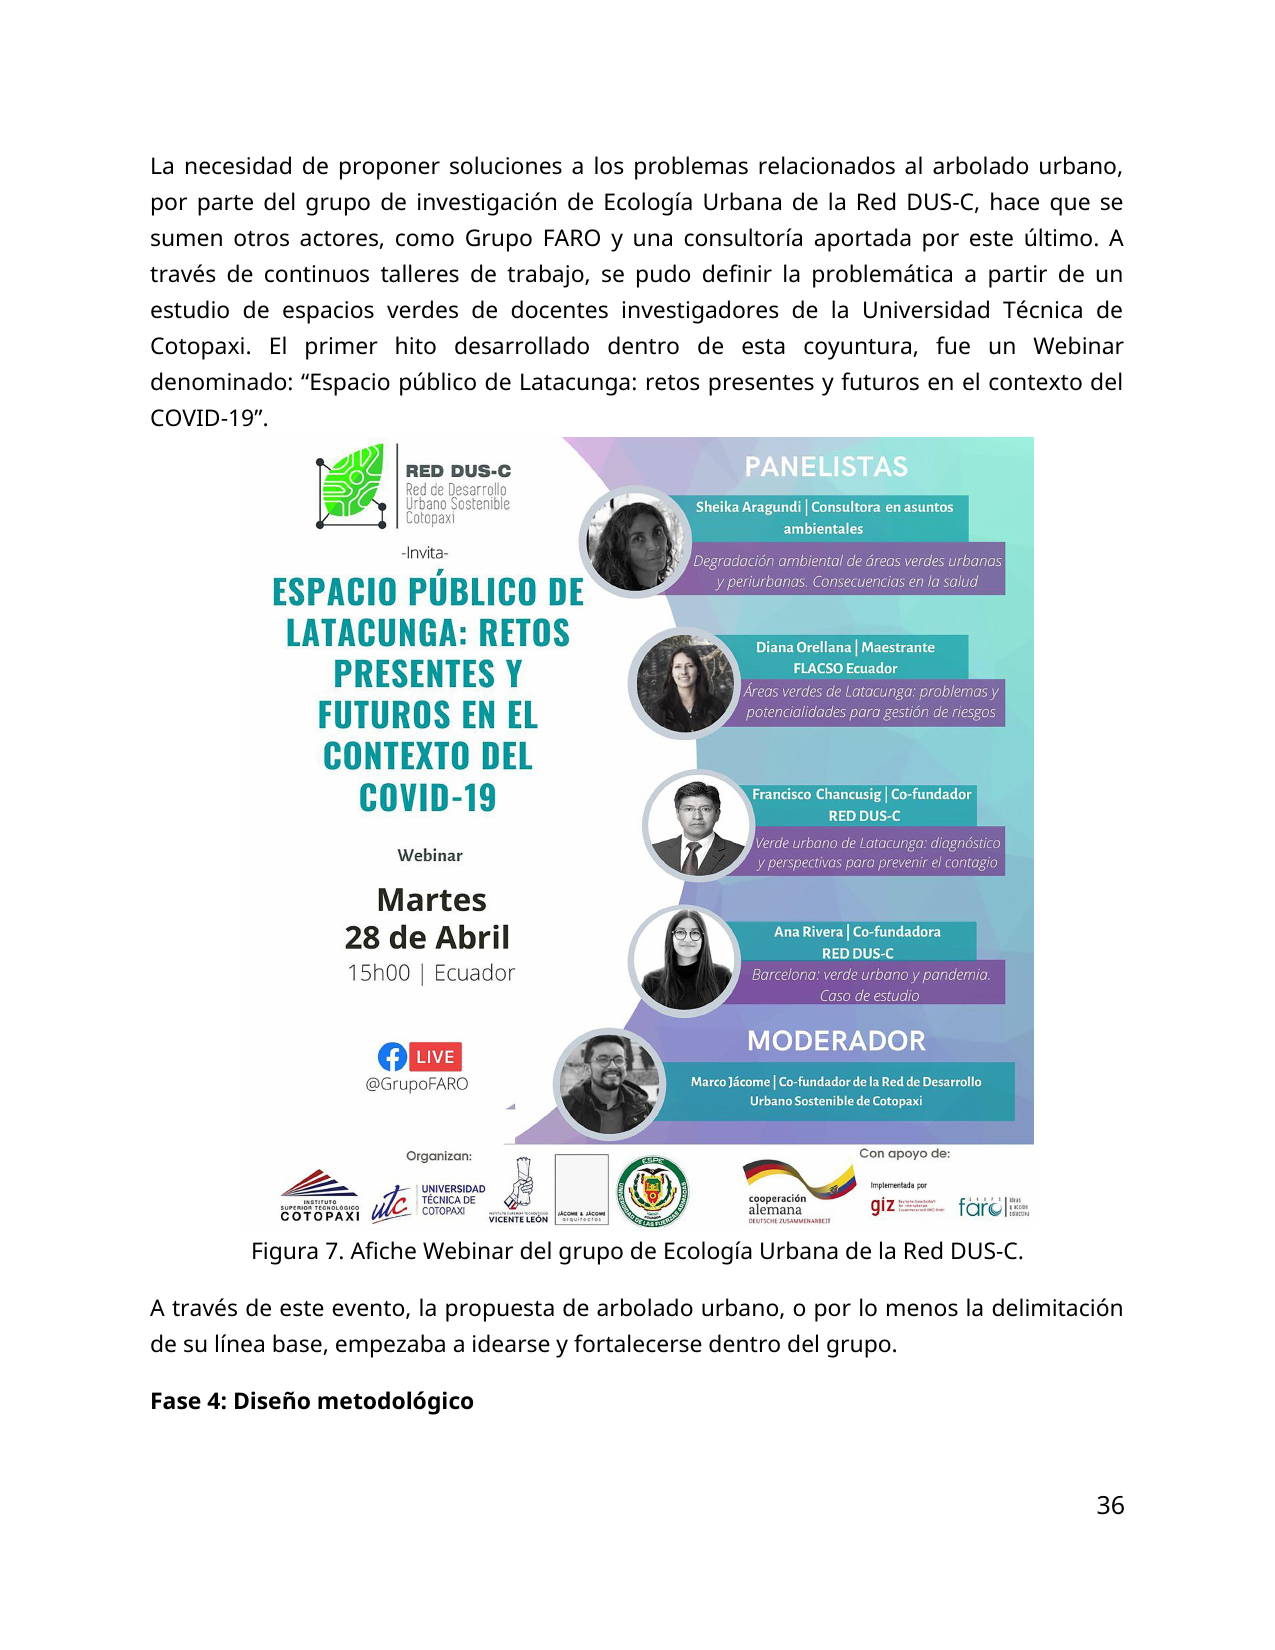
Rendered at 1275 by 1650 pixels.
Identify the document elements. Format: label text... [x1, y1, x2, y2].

picture [241, 437, 1034, 1231]
text Figura 7. Afiche Webinar del grupo de Ecología Urbana de la Red DUS-C. [150, 1235, 1125, 1266]
text Fase 4: Diseño metodológico [150, 1385, 1125, 1416]
text A través de este evento, la propuesta de arbolado urbano, o por lo menos la delimitación de su línea base, empezaba a idearse y fortalecerse dentro del grupo. [150, 1292, 1125, 1359]
text La necesidad de proponer soluciones a los problemas relacionados al arbolado urbano, por parte del grupo de investigación de Ecología Urbana de la Red DUS-C, hace que se sumen otros actores, como Grupo FARO y una consultoría aportada por este último. A través de continuos talleres de trabajo, se pudo definir la problemática a partir de un estudio de espacios verdes de docentes investigadores de la Universidad Técnica de Cotopaxi. El primer hito desarrollado dentro de esta coyuntura, fue un Webinar denominado: “Espacio público de Latacunga: retos presentes y futuros en el contexto del COVID-19”. [150, 150, 1125, 433]
